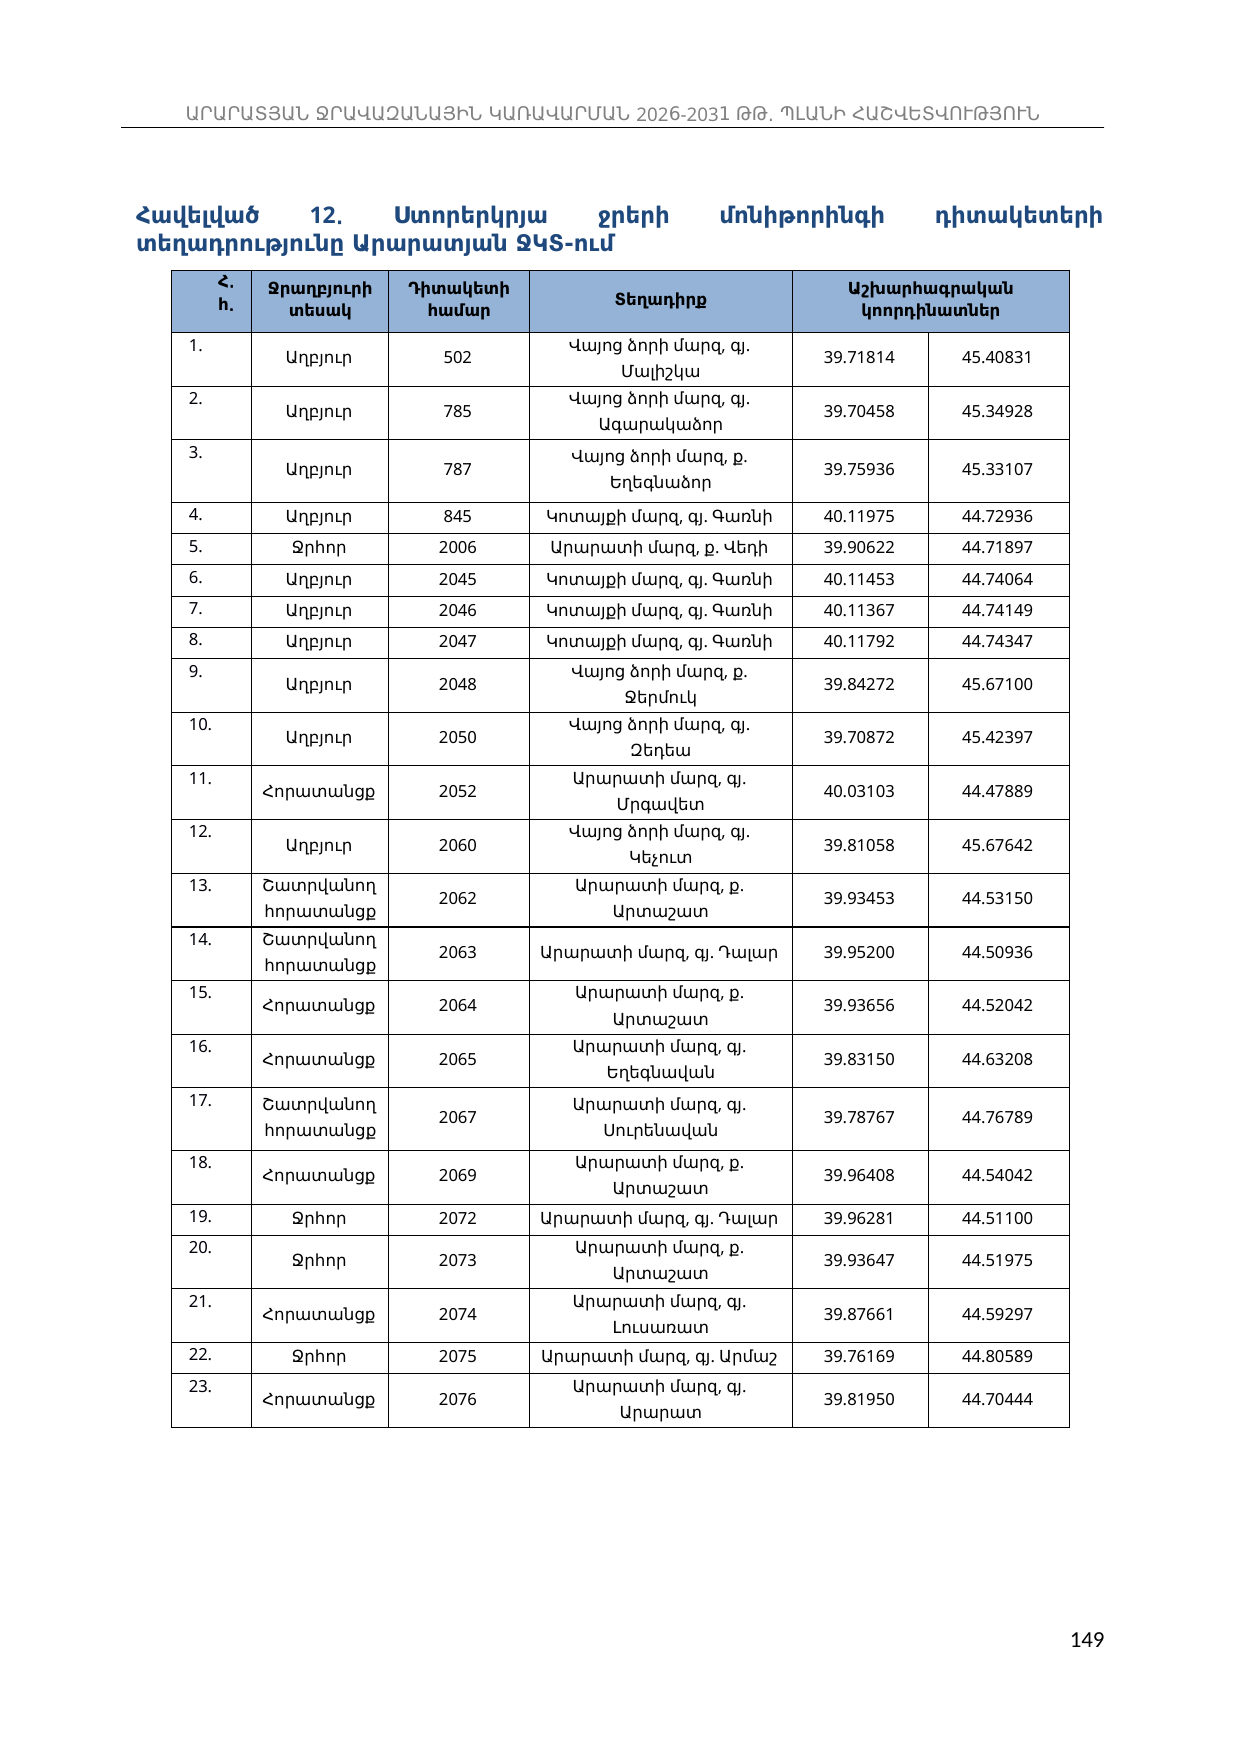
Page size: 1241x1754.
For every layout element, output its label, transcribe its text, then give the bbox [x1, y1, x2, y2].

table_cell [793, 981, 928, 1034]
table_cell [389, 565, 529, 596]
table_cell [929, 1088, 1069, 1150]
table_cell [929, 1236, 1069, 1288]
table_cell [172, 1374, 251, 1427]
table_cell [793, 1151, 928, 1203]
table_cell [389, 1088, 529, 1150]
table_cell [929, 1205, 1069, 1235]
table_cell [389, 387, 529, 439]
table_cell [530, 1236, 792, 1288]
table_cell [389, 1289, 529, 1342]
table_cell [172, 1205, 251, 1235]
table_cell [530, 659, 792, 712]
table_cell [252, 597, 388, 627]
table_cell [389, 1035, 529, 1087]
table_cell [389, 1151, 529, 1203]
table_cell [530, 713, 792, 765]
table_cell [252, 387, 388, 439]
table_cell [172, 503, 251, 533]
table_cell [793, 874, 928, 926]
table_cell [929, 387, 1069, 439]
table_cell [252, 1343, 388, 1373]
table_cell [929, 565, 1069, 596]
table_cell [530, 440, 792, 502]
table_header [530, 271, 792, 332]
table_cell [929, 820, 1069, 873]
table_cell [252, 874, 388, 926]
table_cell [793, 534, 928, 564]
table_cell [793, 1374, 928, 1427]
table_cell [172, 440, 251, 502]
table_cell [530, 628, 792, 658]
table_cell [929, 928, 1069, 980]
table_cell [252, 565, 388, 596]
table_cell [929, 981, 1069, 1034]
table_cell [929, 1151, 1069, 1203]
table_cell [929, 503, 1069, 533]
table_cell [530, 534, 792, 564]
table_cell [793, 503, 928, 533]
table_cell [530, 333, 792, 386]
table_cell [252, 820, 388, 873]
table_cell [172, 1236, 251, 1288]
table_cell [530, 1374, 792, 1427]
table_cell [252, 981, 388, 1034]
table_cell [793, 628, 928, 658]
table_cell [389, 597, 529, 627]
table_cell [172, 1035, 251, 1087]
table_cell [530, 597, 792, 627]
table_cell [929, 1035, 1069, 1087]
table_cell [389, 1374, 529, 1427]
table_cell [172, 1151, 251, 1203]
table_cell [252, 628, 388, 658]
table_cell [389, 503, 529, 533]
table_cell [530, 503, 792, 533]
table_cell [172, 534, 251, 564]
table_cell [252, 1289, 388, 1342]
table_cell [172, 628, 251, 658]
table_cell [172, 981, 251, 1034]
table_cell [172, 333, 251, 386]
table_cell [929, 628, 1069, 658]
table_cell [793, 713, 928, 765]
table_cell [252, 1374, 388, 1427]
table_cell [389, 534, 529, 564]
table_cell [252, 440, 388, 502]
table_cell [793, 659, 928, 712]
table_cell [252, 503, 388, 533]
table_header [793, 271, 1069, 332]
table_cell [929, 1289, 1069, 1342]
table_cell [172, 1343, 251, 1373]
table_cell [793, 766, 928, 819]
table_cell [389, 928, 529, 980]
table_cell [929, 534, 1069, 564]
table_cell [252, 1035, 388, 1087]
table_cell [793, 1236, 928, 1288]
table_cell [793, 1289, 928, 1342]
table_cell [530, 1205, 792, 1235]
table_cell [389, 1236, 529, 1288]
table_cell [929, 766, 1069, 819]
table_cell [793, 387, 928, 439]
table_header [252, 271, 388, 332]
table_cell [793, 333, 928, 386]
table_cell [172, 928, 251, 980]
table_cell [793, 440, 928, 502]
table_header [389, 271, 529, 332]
text Հավելված 12․ Ստորերկրյա ջրերի մոնիթորինգի դիտակետերի տեղադրությունը Արարատյան ՋԿՏ-ում [136, 199, 1104, 257]
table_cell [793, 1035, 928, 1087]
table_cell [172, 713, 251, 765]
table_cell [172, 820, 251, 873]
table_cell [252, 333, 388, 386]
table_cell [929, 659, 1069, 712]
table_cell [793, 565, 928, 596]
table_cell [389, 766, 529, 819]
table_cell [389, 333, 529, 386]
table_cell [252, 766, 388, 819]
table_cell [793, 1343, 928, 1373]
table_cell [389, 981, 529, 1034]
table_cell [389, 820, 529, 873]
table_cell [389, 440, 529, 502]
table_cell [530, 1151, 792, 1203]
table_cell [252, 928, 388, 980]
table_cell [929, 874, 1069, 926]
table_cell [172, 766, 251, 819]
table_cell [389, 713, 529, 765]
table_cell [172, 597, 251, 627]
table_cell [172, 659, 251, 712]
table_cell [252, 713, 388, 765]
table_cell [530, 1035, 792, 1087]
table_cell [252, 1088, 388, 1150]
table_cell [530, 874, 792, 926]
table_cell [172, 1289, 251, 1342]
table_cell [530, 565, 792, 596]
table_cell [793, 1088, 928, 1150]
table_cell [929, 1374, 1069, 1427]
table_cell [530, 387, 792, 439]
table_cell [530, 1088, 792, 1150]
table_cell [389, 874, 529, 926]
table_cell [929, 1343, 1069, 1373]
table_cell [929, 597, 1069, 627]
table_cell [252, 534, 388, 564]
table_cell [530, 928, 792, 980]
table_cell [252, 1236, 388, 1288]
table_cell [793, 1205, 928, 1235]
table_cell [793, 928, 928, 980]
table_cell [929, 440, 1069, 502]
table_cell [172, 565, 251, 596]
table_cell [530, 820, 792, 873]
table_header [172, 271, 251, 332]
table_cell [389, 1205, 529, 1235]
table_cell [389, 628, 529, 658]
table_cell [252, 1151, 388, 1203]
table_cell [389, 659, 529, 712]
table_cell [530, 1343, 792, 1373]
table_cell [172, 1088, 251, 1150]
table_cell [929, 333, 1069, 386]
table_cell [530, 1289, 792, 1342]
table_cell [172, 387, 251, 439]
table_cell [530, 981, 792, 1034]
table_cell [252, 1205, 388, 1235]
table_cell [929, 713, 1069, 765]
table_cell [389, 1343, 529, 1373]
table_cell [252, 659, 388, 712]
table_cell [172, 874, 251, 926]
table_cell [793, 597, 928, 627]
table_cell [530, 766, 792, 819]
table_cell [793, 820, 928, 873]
